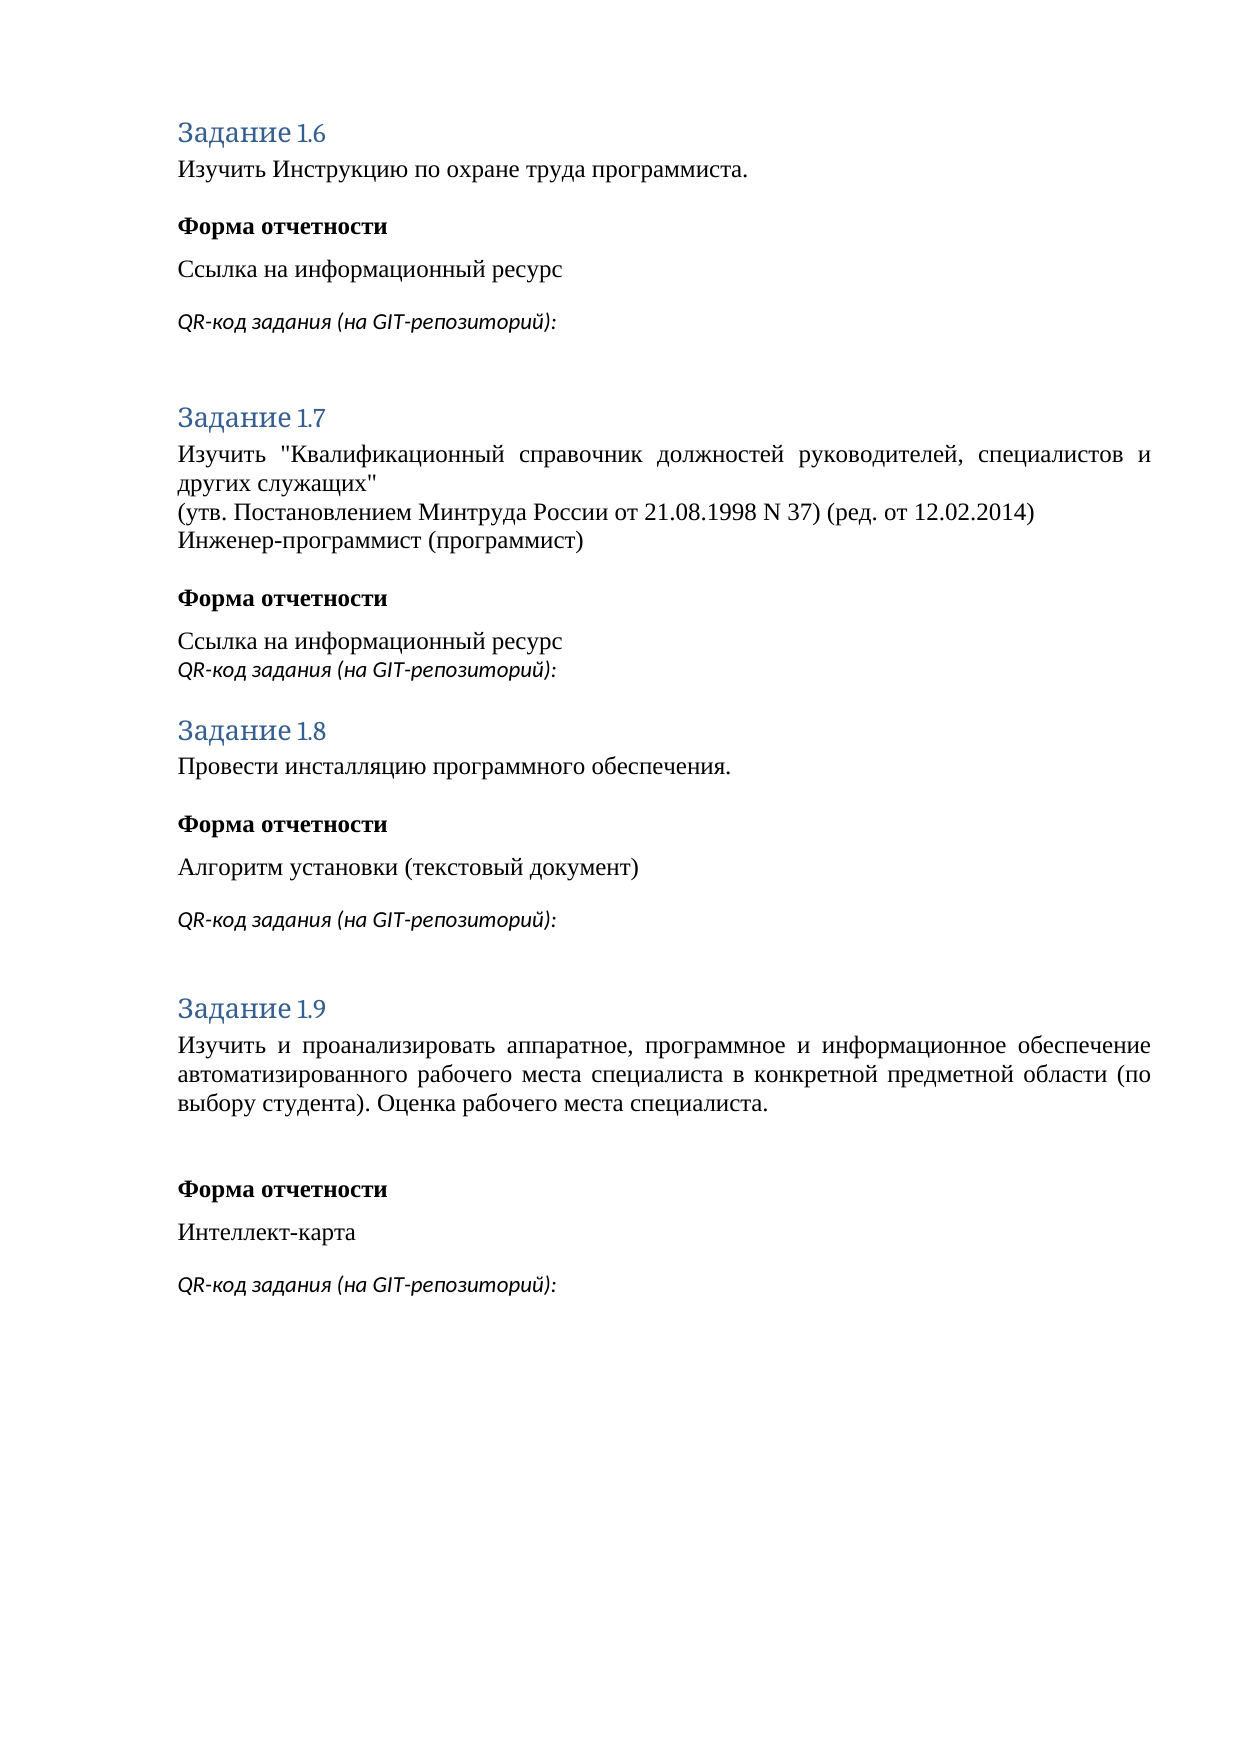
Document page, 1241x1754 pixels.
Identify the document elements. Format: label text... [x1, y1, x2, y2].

subtitle Задание 1.9 [177, 994, 1152, 1026]
text Форма отчетности [177, 1174, 1152, 1203]
text (утв. Постановлением Минтруда России от 21.08.1998 N 37) (ред. от 12.02.2014) [177, 497, 1152, 525]
subtitle Задание 1.8 [177, 716, 1152, 747]
text Форма отчетности [177, 809, 1152, 838]
text Алгоритм установки (текстовый документ) [177, 852, 1152, 881]
subtitle Задание 1.6 [177, 118, 1152, 149]
text Ссылка на информационный ресурс [177, 254, 1152, 283]
text Интеллект-карта [177, 1217, 1152, 1246]
text Изучить и проанализировать аппаратное, программное и информационное обеспечение автоматизированного рабочего места специалиста в конкретной предметной области (по выбору студента). Оценка рабочего места специалиста. [177, 1030, 1152, 1117]
subtitle Задание 1.7 [177, 403, 1152, 434]
text Изучить Инструкцию по охране труда программиста. [177, 154, 1152, 183]
text QR-код задания (на GIT-репозиторий): [177, 905, 1152, 933]
text Ссылка на информационный ресурс [177, 626, 1152, 655]
text Провести инсталляцию программного обеспечения. [177, 751, 1152, 780]
text Инженер-программист (программист) [177, 525, 1152, 554]
text QR-код задания (на GIT-репозиторий): [177, 655, 1152, 683]
text QR-код задания (на GIT-репозиторий): [177, 307, 1152, 335]
text Форма отчетности [177, 211, 1152, 240]
text QR-код задания (на GIT-репозиторий): [177, 1270, 1152, 1298]
text Изучить "Квалификационный справочник должностей руководителей, специалистов и других служащих" [177, 439, 1152, 497]
text Форма отчетности [177, 583, 1152, 612]
